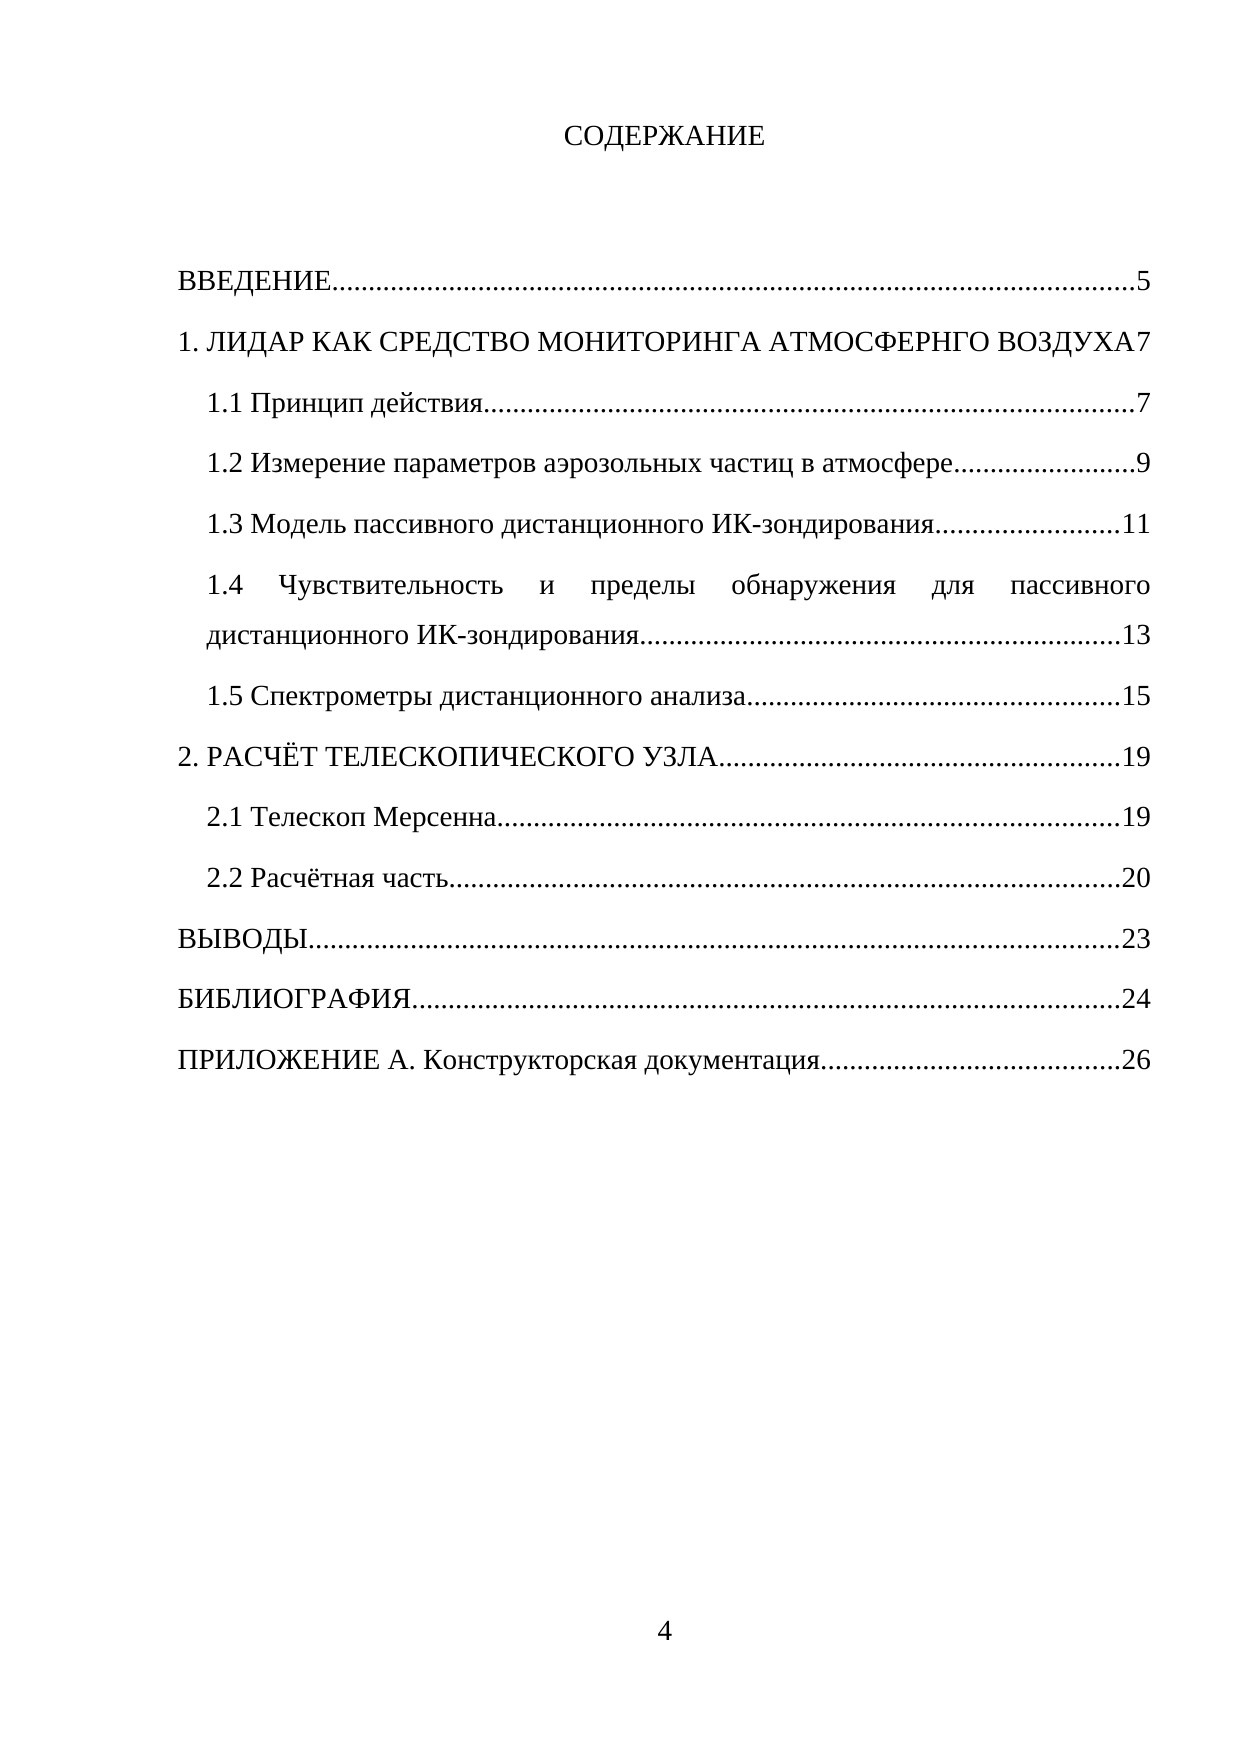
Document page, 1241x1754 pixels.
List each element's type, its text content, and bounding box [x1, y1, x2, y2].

text СОДЕРЖАНИЕ [177, 118, 1152, 152]
